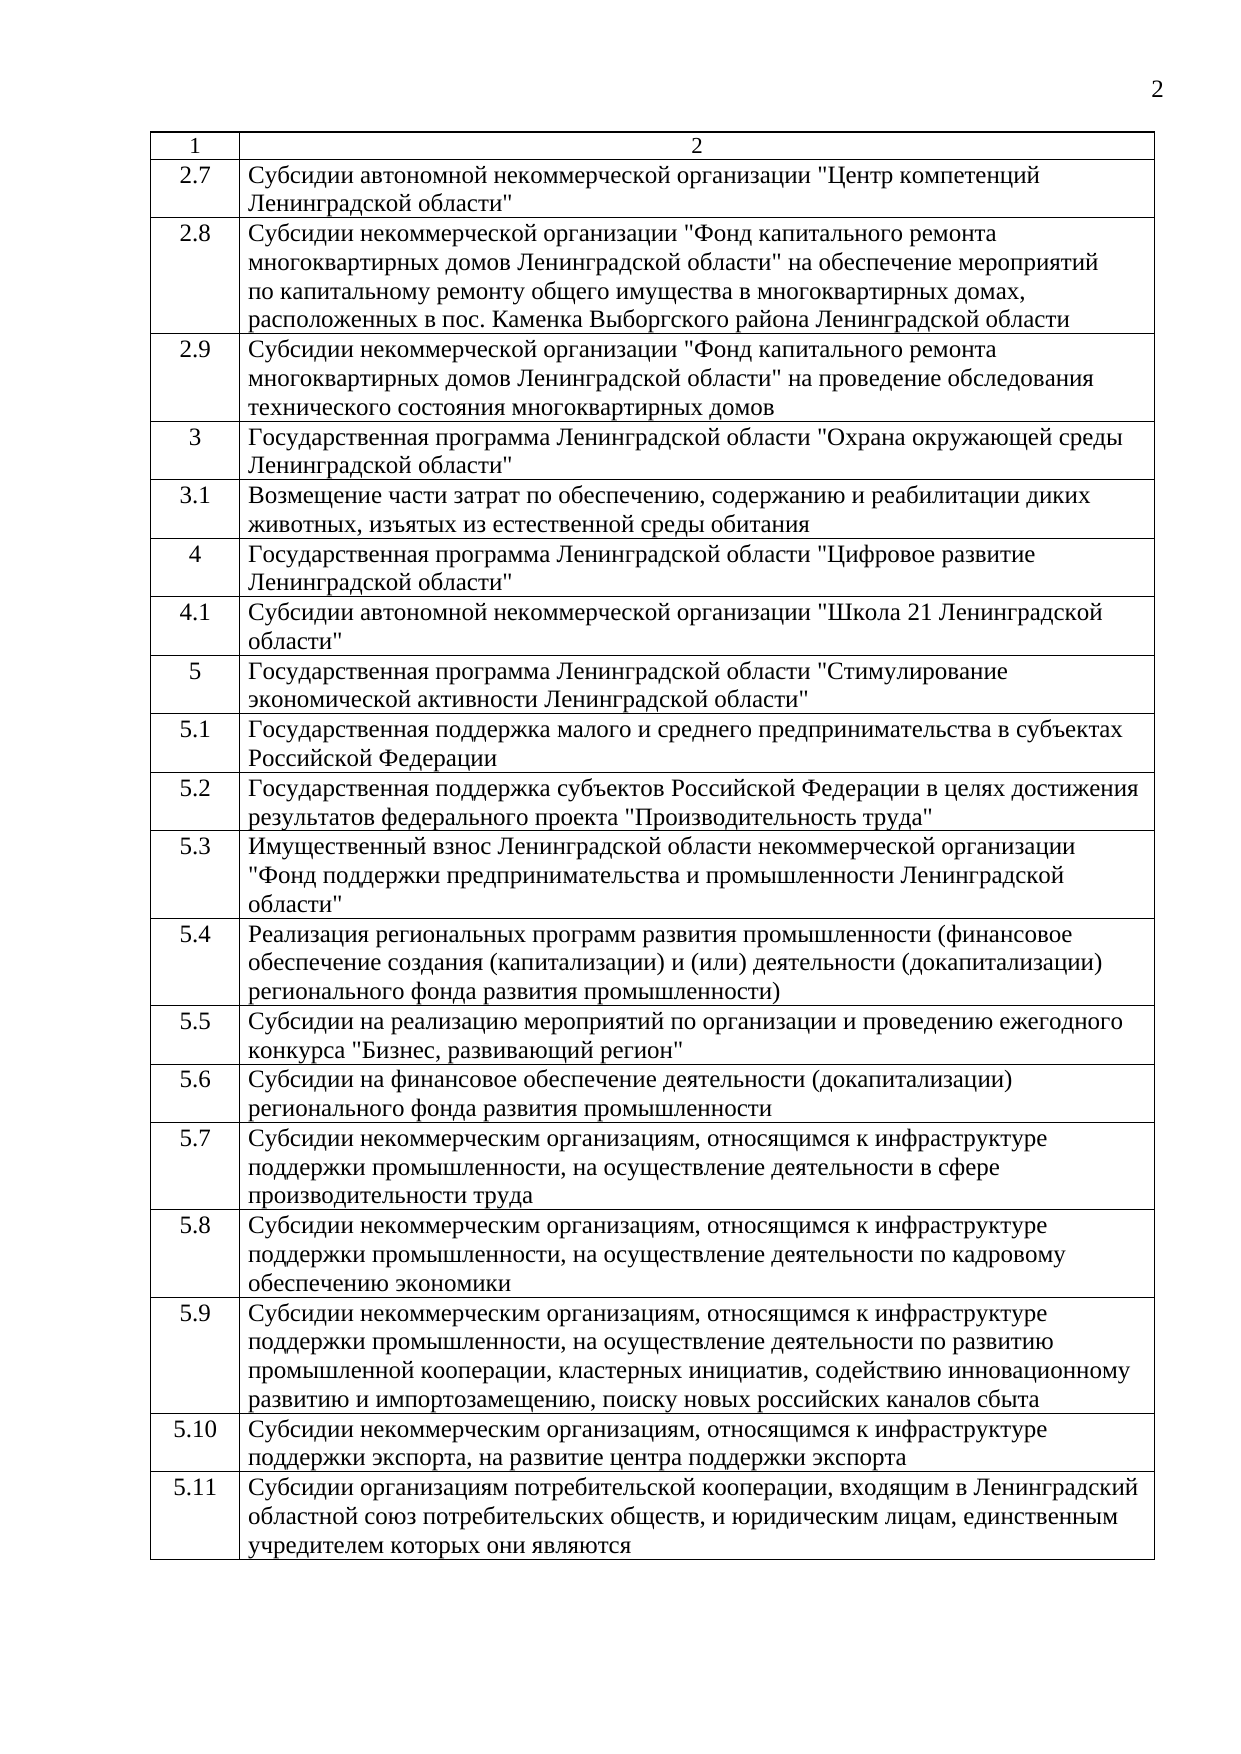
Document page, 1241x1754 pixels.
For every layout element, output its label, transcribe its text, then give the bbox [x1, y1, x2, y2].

table_cell Субсидии некоммерческим организациям, относящимся к инфраструктуре поддержки промышленности, на осуществление деятельности по кадровому обеспечению экономики [240, 1210, 1154, 1297]
table_cell 3.1 [151, 480, 239, 538]
table_cell Субсидии автономной некоммерческой организации "Школа 21 Ленинградской области" [240, 597, 1154, 655]
table_cell Субсидии автономной некоммерческой организации "Центр компетенций Ленинградской области" [240, 160, 1154, 217]
table_cell 5.11 [151, 1472, 239, 1558]
table_cell Государственная программа Ленинградской области "Стимулирование экономической активности Ленинградской области" [240, 656, 1154, 713]
table_cell Государственная поддержка малого и среднего предпринимательства в субъектах Российской Федерации [240, 714, 1154, 772]
table_cell 5.8 [151, 1210, 239, 1297]
table_cell Субсидии на реализацию мероприятий по организации и проведению ежегодного конкурса "Бизнес, развивающий регион" [240, 1006, 1154, 1063]
table_cell Имущественный взнос Ленинградской области некоммерческой организации "Фонд поддержки предпринимательства и промышленности Ленинградской области" [240, 831, 1154, 918]
table_header 1 [151, 133, 239, 159]
table_cell 3 [151, 422, 239, 479]
table_cell 5.4 [151, 919, 239, 1005]
table_cell Субсидии некоммерческой организации "Фонд капитального ремонта многоквартирных домов Ленинградской области" на проведение обследования технического состояния многоквартирных домов [240, 334, 1154, 421]
table_cell 5.2 [151, 773, 239, 830]
table_cell Возмещение части затрат по обеспечению, содержанию и реабилитации диких животных, изъятых из естественной среды обитания [240, 480, 1154, 538]
table_cell Субсидии некоммерческим организациям, относящимся к инфраструктуре поддержки экспорта, на развитие центра поддержки экспорта [240, 1414, 1154, 1471]
table_cell 2.7 [151, 160, 239, 217]
table_cell Субсидии некоммерческим организациям, относящимся к инфраструктуре поддержки промышленности, на осуществление деятельности по развитию промышленной кооперации, кластерных инициатив, содействию инновационному развитию и импортозамещению, поиску новых российских каналов сбыта [240, 1298, 1154, 1413]
table_cell 5.1 [151, 714, 239, 772]
table_cell 5.3 [151, 831, 239, 918]
table_cell 2.8 [151, 218, 239, 333]
table_cell 5.10 [151, 1414, 239, 1471]
table_cell Реализация региональных программ развития промышленности (финансовое обеспечение создания (капитализации) и (или) деятельности (докапитализации) регионального фонда развития промышленности) [240, 919, 1154, 1005]
table_cell 2.9 [151, 334, 239, 421]
table_cell 5.6 [151, 1065, 239, 1122]
table_cell 5 [151, 656, 239, 713]
table_cell 4 [151, 539, 239, 596]
table_cell 4.1 [151, 597, 239, 655]
table_cell Государственная программа Ленинградской области "Охрана окружающей среды Ленинградской области" [240, 422, 1154, 479]
table_cell Субсидии некоммерческим организациям, относящимся к инфраструктуре поддержки промышленности, на осуществление деятельности в сфере производительности труда [240, 1123, 1154, 1209]
table_cell Субсидии организациям потребительской кооперации, входящим в Ленинградский областной союз потребительских обществ, и юридическим лицам, единственным учредителем которых они являются [240, 1472, 1154, 1558]
table_cell 5.5 [151, 1006, 239, 1063]
table_cell 5.9 [151, 1298, 239, 1413]
table_cell 5.7 [151, 1123, 239, 1209]
table_cell Государственная поддержка субъектов Российской Федерации в целях достижения результатов федерального проекта "Производительность труда" [240, 773, 1154, 830]
table_cell Государственная программа Ленинградской области "Цифровое развитие Ленинградской области" [240, 539, 1154, 596]
table_header 2 [240, 133, 1154, 159]
table_cell Субсидии на финансовое обеспечение деятельности (докапитализации) регионального фонда развития промышленности [240, 1065, 1154, 1122]
table_cell Субсидии некоммерческой организации "Фонд капитального ремонта многоквартирных домов Ленинградской области" на обеспечение мероприятий по капитальному ремонту общего имущества в многоквартирных домах, расположенных в пос. Каменка Выборгского района Ленинградской области [240, 218, 1154, 333]
